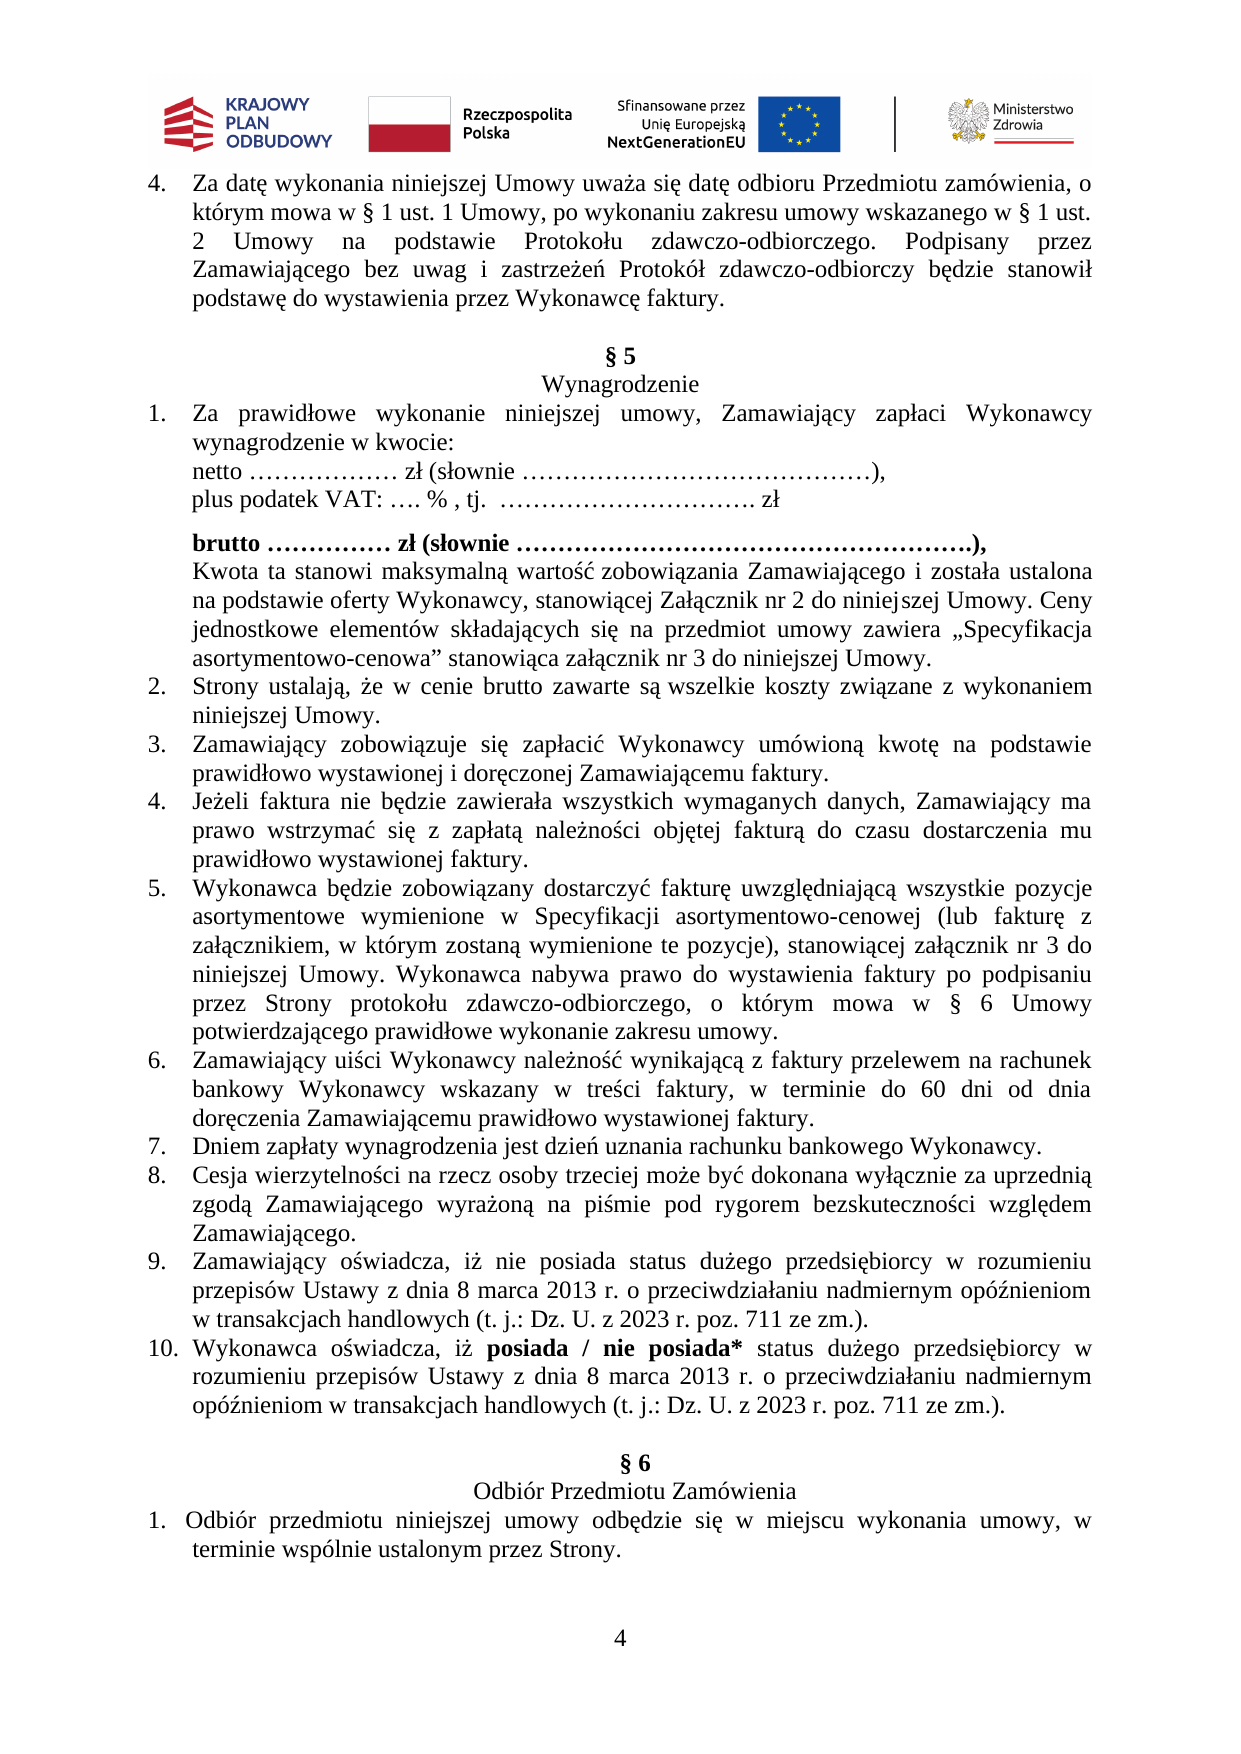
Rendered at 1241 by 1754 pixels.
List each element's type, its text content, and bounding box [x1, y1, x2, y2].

text netto ……………… zł (słownie ……………………………………), [192, 456, 1093, 484]
list Zamawiający zobowiązuje się zapłacić Wykonawcy umówioną kwotę na podstawie prawidłowo wystawionej i doręczonej Zamawiającemu faktury. [148, 729, 1093, 786]
picture [147, 73, 1093, 169]
text brutto …………… zł (słownie ……………………………………………….), [192, 528, 1093, 556]
list Wykonawca będzie zobowiązany dostarczyć fakturę uwzględniającą wszystkie pozycje asortymentowe wymienione w Specyfikacji asortymentowo-cenowej (lub fakturę z załącznikiem, w którym zostaną wymienione te pozycje), stanowiącej załącznik nr 3 do niniejszej Umowy. Wykonawca nabywa prawo do wystawienia faktury po podpisaniu przez Strony protokołu zdawczo-odbiorczego, o którym mowa w § 6 Umowy potwierdzającego prawidłowe wykonanie zakresu umowy. [148, 873, 1093, 1045]
list Odbiór Przedmiotu Zamówienia [177, 1476, 1093, 1505]
list Za datę wykonania niniejszej Umowy uważa się datę odbioru Przedmiotu zamówienia, o którym mowa w § 1 ust. 1 Umowy, po wykonaniu zakresu umowy wskazanego w § 1 ust. 2 Umowy na podstawie Protokołu zdawczo-odbiorczego. Podpisany przez Zamawiającego bez uwag i zastrzeżeń Protokół zdawczo-odbiorczy będzie stanowił podstawę do wystawienia przez Wykonawcę faktury. [148, 169, 1093, 312]
text plus podatek VAT: …. % , tj. …………………………. zł [185, 484, 1093, 513]
list Zamawiający oświadcza, iż nie posiada status dużego przedsiębiorcy w rozumieniu przepisów Ustawy z dnia 8 marca 2013 r. o przeciwdziałaniu nadmiernym opóźnieniom w transakcjach handlowych (t. j.: Dz. U. z 2023 r. poz. 711 ze zm.). [148, 1246, 1093, 1333]
list Jeżeli faktura nie będzie zawierała wszystkich wymaganych danych, Zamawiający ma prawo wstrzymać się z zapłatą należności objętej fakturą do czasu dostarczenia mu prawidłowo wystawionej faktury. [148, 786, 1093, 873]
text Wynagrodzenie [148, 369, 1093, 398]
list Odbiór przedmiotu niniejszej umowy odbędzie się w miejscu wykonania umowy, w terminie wspólnie ustalonym przez Strony. [148, 1505, 1093, 1563]
list Wykonawca oświadcza, iż posiada / nie posiada* status dużego przedsiębiorcy w rozumieniu przepisów Ustawy z dnia 8 marca 2013 r. o przeciwdziałaniu nadmiernym opóźnieniom w transakcjach handlowych (t. j.: Dz. U. z 2023 r. poz. 711 ze zm.). [148, 1333, 1093, 1419]
list Cesja wierzytelności na rzecz osoby trzeciej może być dokonana wyłącznie za uprzednią zgodą Zamawiającego wyrażoną na piśmie pod rygorem bezskuteczności względem Zamawiającego. [148, 1160, 1093, 1246]
text § 6 [177, 1448, 1093, 1476]
list Zamawiający uiści Wykonawcy należność wynikającą z faktury przelewem na rachunek bankowy Wykonawcy wskazany w treści faktury, w terminie do 60 dni od dnia doręczenia Zamawiającemu prawidłowo wystawionej faktury. [148, 1045, 1093, 1131]
list Dniem zapłaty wynagrodzenia jest dzień uznania rachunku bankowego Wykonawcy. [148, 1131, 1093, 1160]
list Kwota ta stanowi maksymalną wartość zobowiązania Zamawiającego i została ustalona na podstawie oferty Wykonawcy, stanowiącej Załącznik nr 2 do niniejszej Umowy. Ceny jednostkowe elementów składających się na przedmiot umowy zawiera „Specyfikacja asortymentowo-cenowa” stanowiąca załącznik nr 3 do niniejszej Umowy. [192, 556, 1093, 671]
list Za prawidłowe wykonanie niniejszej umowy, Zamawiający zapłaci Wykonawcy wynagrodzenie w kwocie: [148, 398, 1093, 456]
list Strony ustalają, że w cenie brutto zawarte są wszelkie koszty związane z wykonaniem niniejszej Umowy. [148, 671, 1093, 729]
text § 5 [148, 341, 1093, 369]
